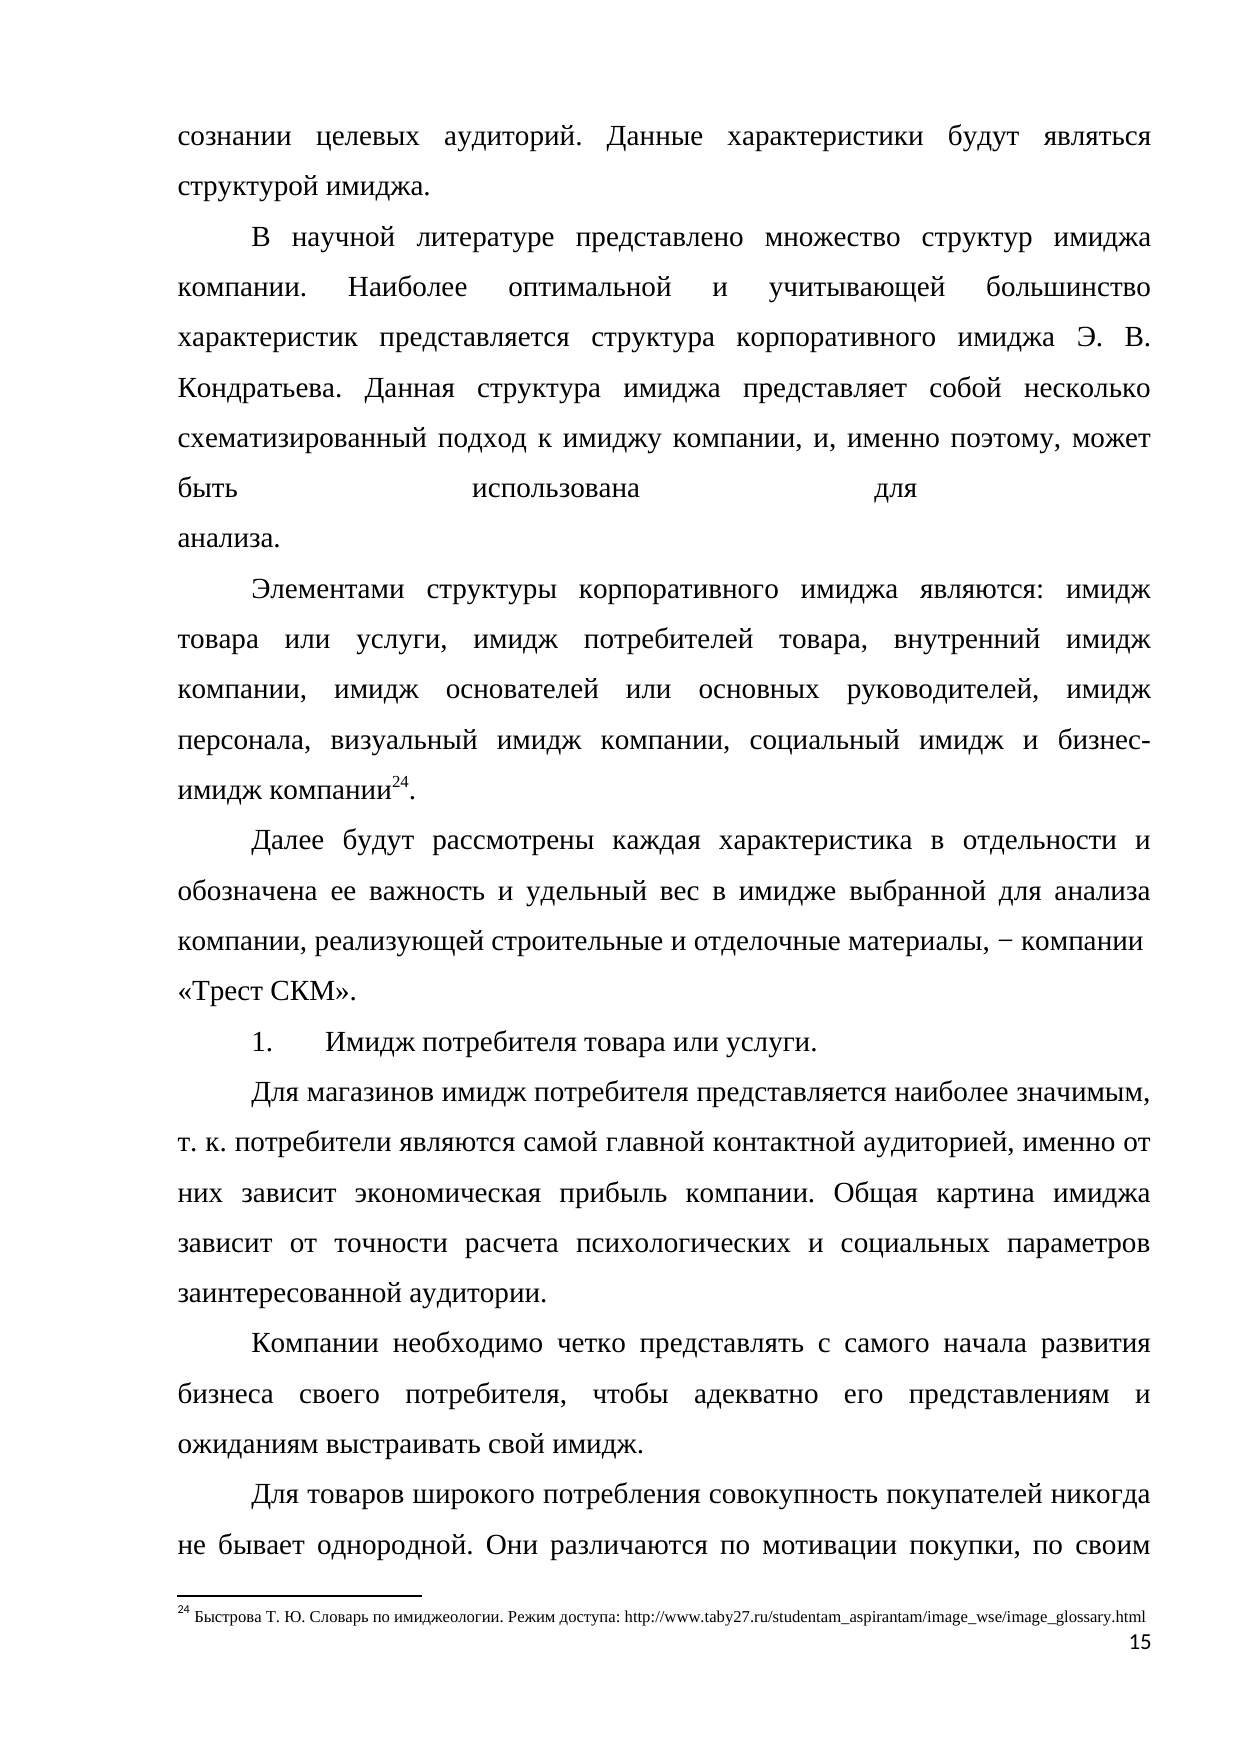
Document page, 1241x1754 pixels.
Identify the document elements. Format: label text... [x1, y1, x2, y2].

text Элементами структуры корпоративного имиджа являются: имидж товара или услуги, имидж потребителей товара, внутренний имидж компании, имидж основателей или основных руководителей, имидж персонала, визуальный имидж компании, социальный имидж и бизнес-имидж компании. [177, 571, 1152, 806]
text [177, 1477, 1152, 1560]
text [177, 118, 1152, 202]
text Компании необходимо четко представлять с самого начала развития бизнеса своего потребителя, чтобы адекватно его представлениям и ожиданиям выстраивать свой имидж. [177, 1326, 1152, 1460]
list Имидж потребителя товара или услуги. [177, 1024, 1152, 1057]
text В научной литературе представлено множество структур имиджа компании. Наиболее оптимальной и учитывающей большинство характеристик представляется структура корпоративного имиджа Э. В. Кондратьева. Данная структура имиджа представляет собой несколько схематизированный подход к имиджу компании, и, именно поэтому, может быть использована для анализа. [177, 219, 1152, 554]
text Для магазинов имидж потребителя представляется наиболее значимым, т. к. потребители являются самой главной контактной аудиторией, именно от них зависит экономическая прибыль компании. Общая картина имиджа зависит от точности расчета психологических и социальных параметров заинтересованной аудитории. [177, 1074, 1152, 1309]
text Далее будут рассмотрены каждая характеристика в отдельности и обозначена ее важность и удельный вес в имидже выбранной для анализа компании, реализующей строительные и отделочные материалы, − компании «Трест СКМ». [177, 822, 1152, 1007]
